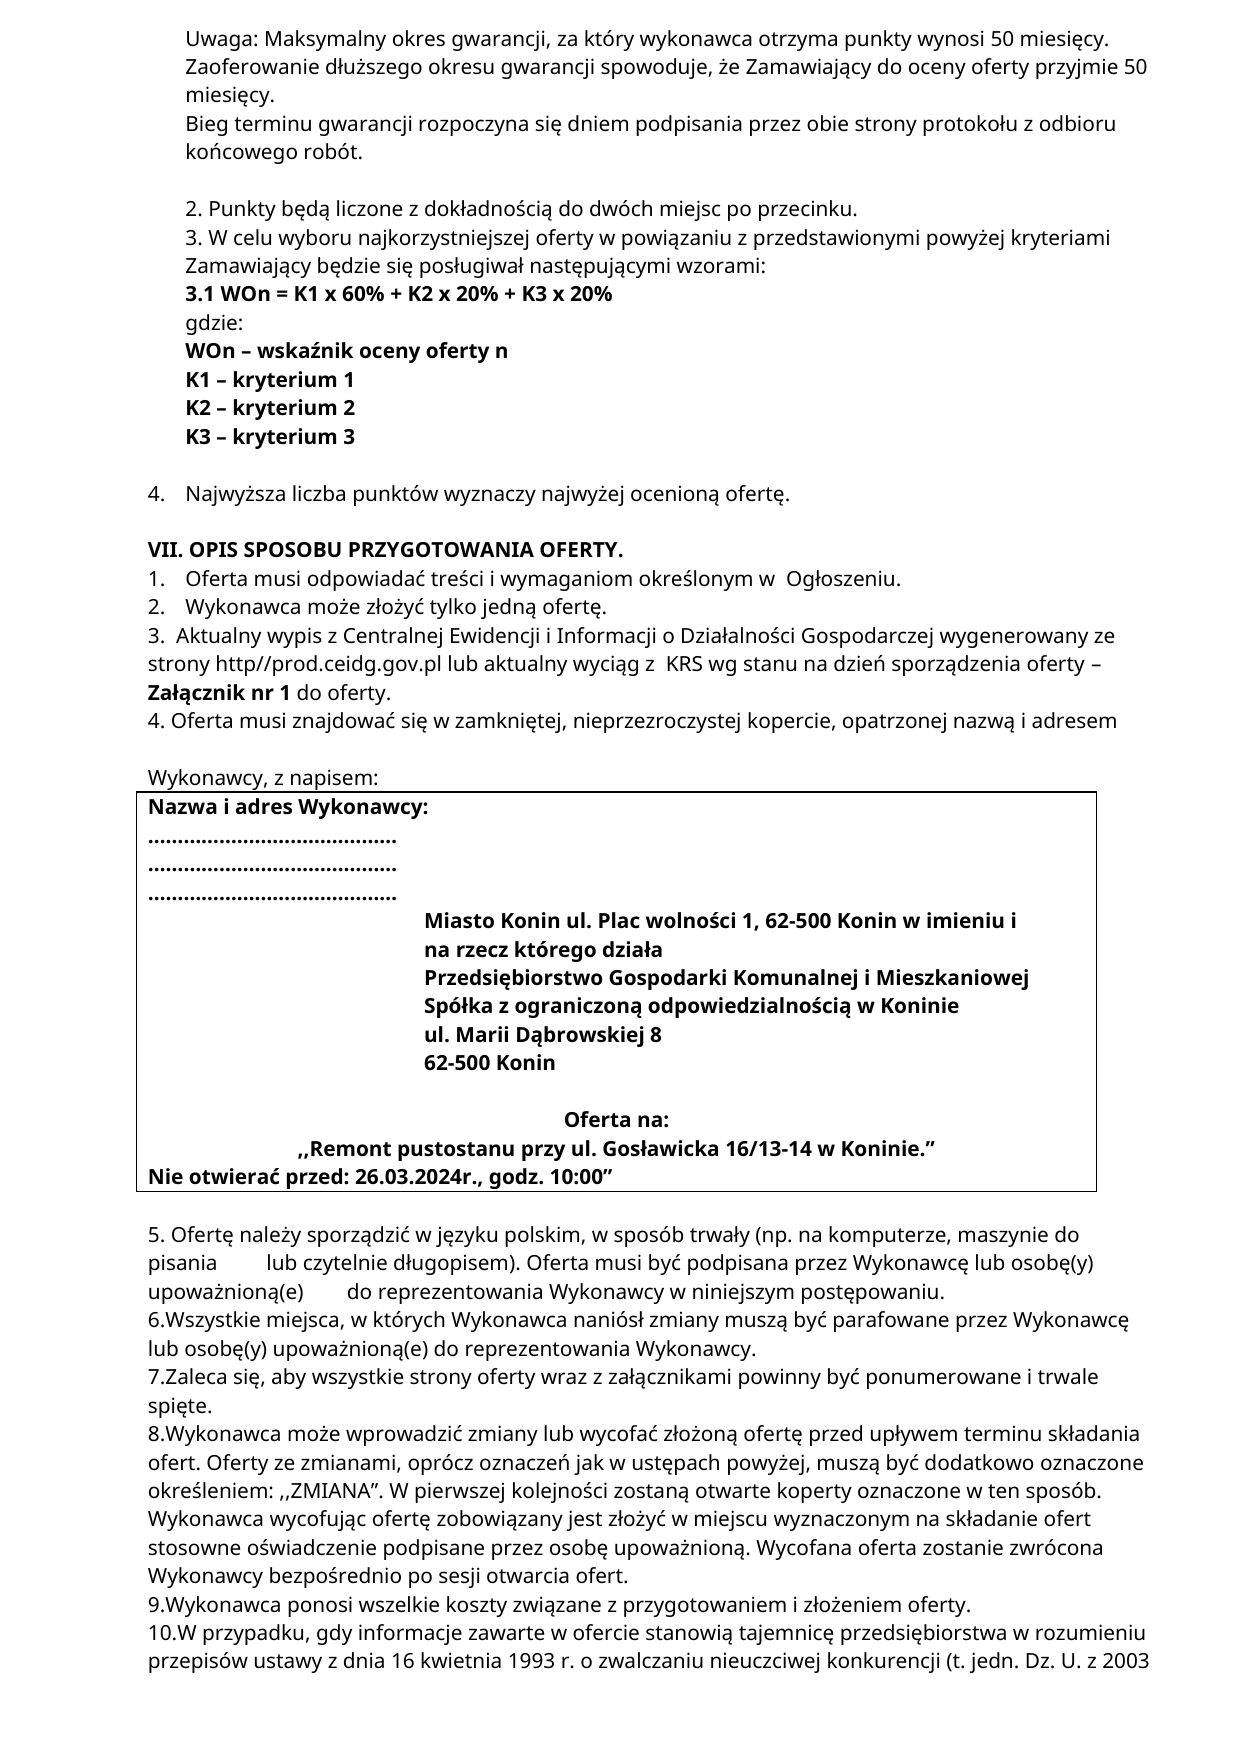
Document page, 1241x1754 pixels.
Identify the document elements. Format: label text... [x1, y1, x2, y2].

text K3 – kryterium 3 [185, 422, 1152, 450]
list Najwyższa liczba punktów wyznaczy najwyżej ocenioną ofertę. [148, 479, 1152, 507]
text K2 – kryterium 2 [185, 393, 1152, 422]
text 9.Wykonawca ponosi wszelkie koszty związane z przygotowaniem i złożeniem oferty. [148, 1590, 1152, 1618]
list Oferta musi odpowiadać treści i wymaganiom określonym w Ogłoszeniu. [148, 564, 1152, 592]
text K1 – kryterium 1 [185, 365, 1152, 393]
text Bieg terminu gwarancji rozpoczyna się dniem podpisania przez obie strony protokołu z odbioru końcowego robót. [185, 109, 1152, 166]
list Wykonawca może złożyć tylko jedną ofertę. [148, 592, 1152, 621]
text Zamawiający będzie się posługiwał następującymi wzorami: [185, 251, 1152, 279]
table_header Nazwa i adres Wykonawcy: …………………………………… …………………………………… …………………………………… Miasto Konin ul. Plac wolności 1, 62-500 Konin w imieniu i na rzecz którego działa Przedsiębiorstwo Gospodarki Komunalnej i Mieszkaniowej Spółka z ograniczoną odpowiedzialnością w Koninie ul. Marii Dąbrowskiej 8 62-500 Konin Oferta na: ,,Remont pustostanu przy ul. Gosławicka 16/13-14 w Koninie.” Nie otwierać przed: 26.03.2024r., godz. 10:00” [137, 793, 1096, 1191]
text 8.Wykonawca może wprowadzić zmiany lub wycofać złożoną ofertę przed upływem terminu składania ofert. Oferty ze zmianami, oprócz oznaczeń jak w ustępach powyżej, muszą być dodatkowo oznaczone określeniem: ,,ZMIANA”. W pierwszej kolejności zostaną otwarte koperty oznaczone w ten sposób. Wykonawca wycofując ofertę zobowiązany jest złożyć w miejscu wyznaczonym na składanie ofert stosowne oświadczenie podpisane przez osobę upoważnioną. Wycofana oferta zostanie zwrócona Wykonawcy bezpośrednio po sesji otwarcia ofert. [148, 1419, 1152, 1590]
text Uwaga: Maksymalny okres gwarancji, za który wykonawca otrzyma punkty wynosi 50 miesięcy. Zaoferowanie dłuższego okresu gwarancji spowoduje, że Zamawiający do oceny oferty przyjmie 50 miesięcy. [185, 24, 1152, 109]
text 4. Oferta musi znajdować się w zamkniętej, nieprzezroczystej kopercie, opatrzonej nazwą i adresem [148, 706, 1152, 734]
text 6.Wszystkie miejsca, w których Wykonawca naniósł zmiany muszą być parafowane przez Wykonawcę lub osobę(y) upoważnioną(e) do reprezentowania Wykonawcy. [148, 1305, 1152, 1362]
text 7.Zaleca się, aby wszystkie strony oferty wraz z załącznikami powinny być ponumerowane i trwale spięte. [148, 1362, 1152, 1419]
text 5. Ofertę należy sporządzić w języku polskim, w sposób trwały (np. na komputerze, maszynie do pisania lub czytelnie długopisem). Oferta musi być podpisana przez Wykonawcę lub osobę(y) upoważnioną(e) do reprezentowania Wykonawcy w niniejszym postępowaniu. [148, 1220, 1152, 1305]
text VII. OPIS SPOSOBU PRZYGOTOWANIA OFERTY. [148, 536, 1152, 564]
text gdzie: [185, 308, 1152, 336]
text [148, 1618, 1152, 1675]
text 3. Aktualny wypis z Centralnej Ewidencji i Informacji o Działalności Gospodarczej wygenerowany ze strony http//prod.ceidg.gov.pl lub aktualny wyciąg z KRS wg stanu na dzień sporządzenia oferty – Załącznik nr 1 do oferty. [148, 621, 1152, 706]
text Wykonawcy, z napisem: [148, 763, 1152, 791]
text 3.1 WOn = K1 x 60% + K2 x 20% + K3 x 20% [185, 279, 1152, 308]
text WOn – wskaźnik oceny oferty n [185, 336, 1152, 365]
text 2. Punkty będą liczone z dokładnością do dwóch miejsc po przecinku. [185, 194, 1152, 223]
text 3. W celu wyboru najkorzystniejszej oferty w powiązaniu z przedstawionymi powyżej kryteriami [185, 223, 1152, 251]
